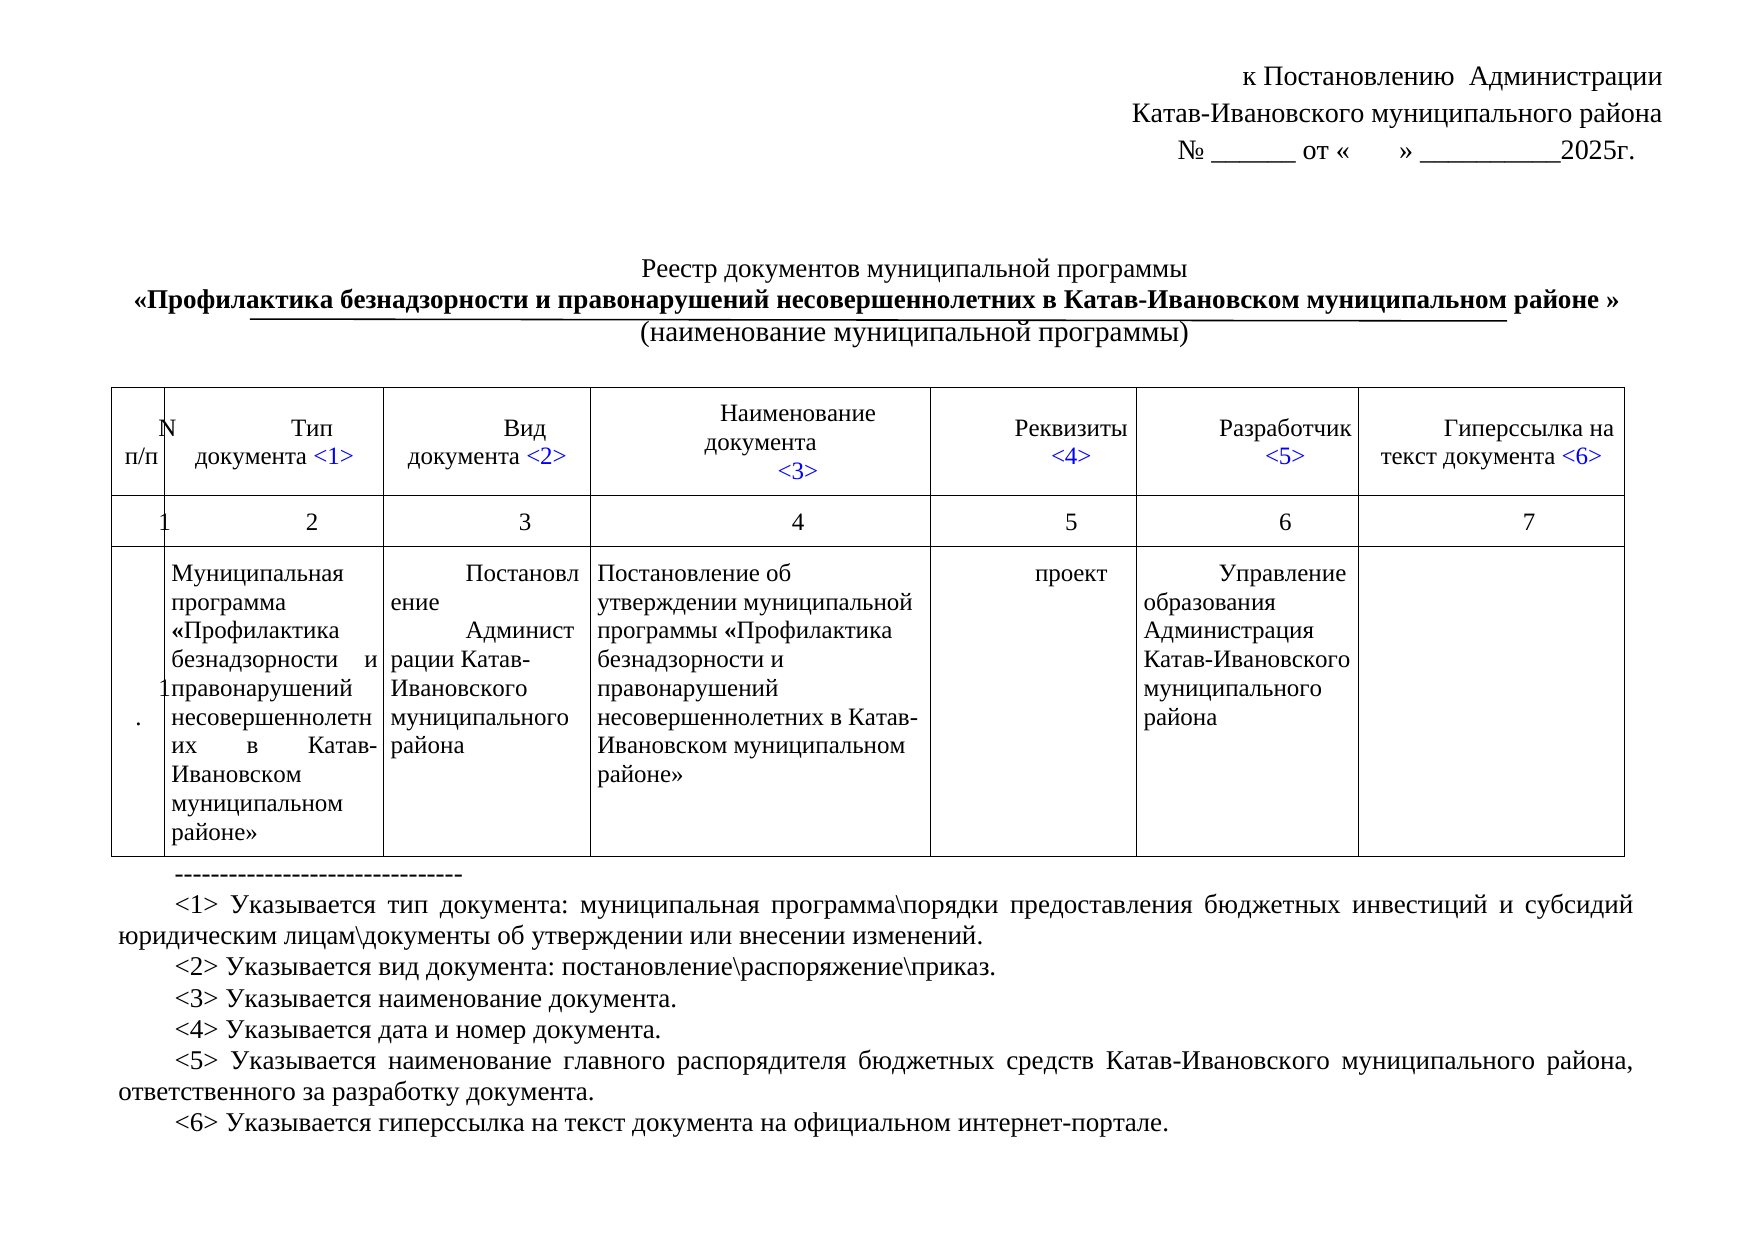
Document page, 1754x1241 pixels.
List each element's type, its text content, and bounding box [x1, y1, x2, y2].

text «Профилактика безнадзорности и правонарушений несовершеннолетних в Катав-Ивановском муниципальном районе » [118, 283, 1636, 314]
text <3> Указывается наименование документа. [118, 982, 1636, 1013]
table_cell 7 [1359, 496, 1624, 546]
text (наименование муниципальной программы) [118, 314, 1636, 348]
text <5> Указывается наименование главного распорядителя бюджетных средств Катав-Ивановского муниципального района, ответственного за разработку документа. [118, 1044, 1636, 1106]
table_header Реквизиты <4> [931, 388, 1136, 495]
text Катав-Ивановского муниципального района [118, 96, 1663, 129]
table_cell 1 [112, 496, 164, 546]
table_cell 2 [165, 496, 383, 546]
table_cell 4 [591, 496, 930, 546]
table_header Тип документа <1> [165, 388, 383, 495]
text <4> Указывается дата и номер документа. [118, 1013, 1636, 1044]
text <2> Указывается вид документа: постановление\распоряжение\приказ. [118, 951, 1636, 982]
table_header N п/п [112, 388, 164, 495]
text к Постановлению Администрации [118, 59, 1663, 91]
table_cell 3 [384, 496, 590, 546]
text № ______ от « » __________2025г. [118, 133, 1636, 166]
table_cell Постановление об утверждении муниципальной программы «Профилактика безнадзорности и правонарушений несовершеннолетних в Катав-Ивановском муниципальном районе» [591, 547, 930, 856]
table_cell Постановление Администрации Катав-Ивановского муниципального района [384, 547, 590, 856]
table_cell Муниципальная программа «Профилактика безнадзорности и правонарушений несовершеннолетних в Катав-Ивановском муниципальном районе» [165, 547, 383, 856]
table_cell проект [931, 547, 1136, 856]
text <6> Указывается гиперссылка на текст документа на официальном интернет-портале. [118, 1106, 1636, 1137]
table_cell [1359, 547, 1624, 856]
table_cell Управление образования Администрация Катав-Ивановского муниципального района [1137, 547, 1358, 856]
table_cell 6 [1137, 496, 1358, 546]
table_cell 1. [112, 547, 164, 856]
table_header Разработчик <5> [1137, 388, 1358, 495]
text Реестр документов муниципальной программы [118, 252, 1636, 283]
table_header Вид документа <2> [384, 388, 590, 495]
table_header Наименование документа <3> [591, 388, 930, 495]
text <1> Указывается тип документа: муниципальная программа\порядки предоставления бюджетных инвестиций и субсидий юридическим лицам\документы об утверждении или внесении изменений. [118, 888, 1636, 951]
table_header Гиперссылка на текст документа <6> [1359, 388, 1624, 495]
table_cell 5 [931, 496, 1136, 546]
text -------------------------------- [118, 857, 1636, 888]
